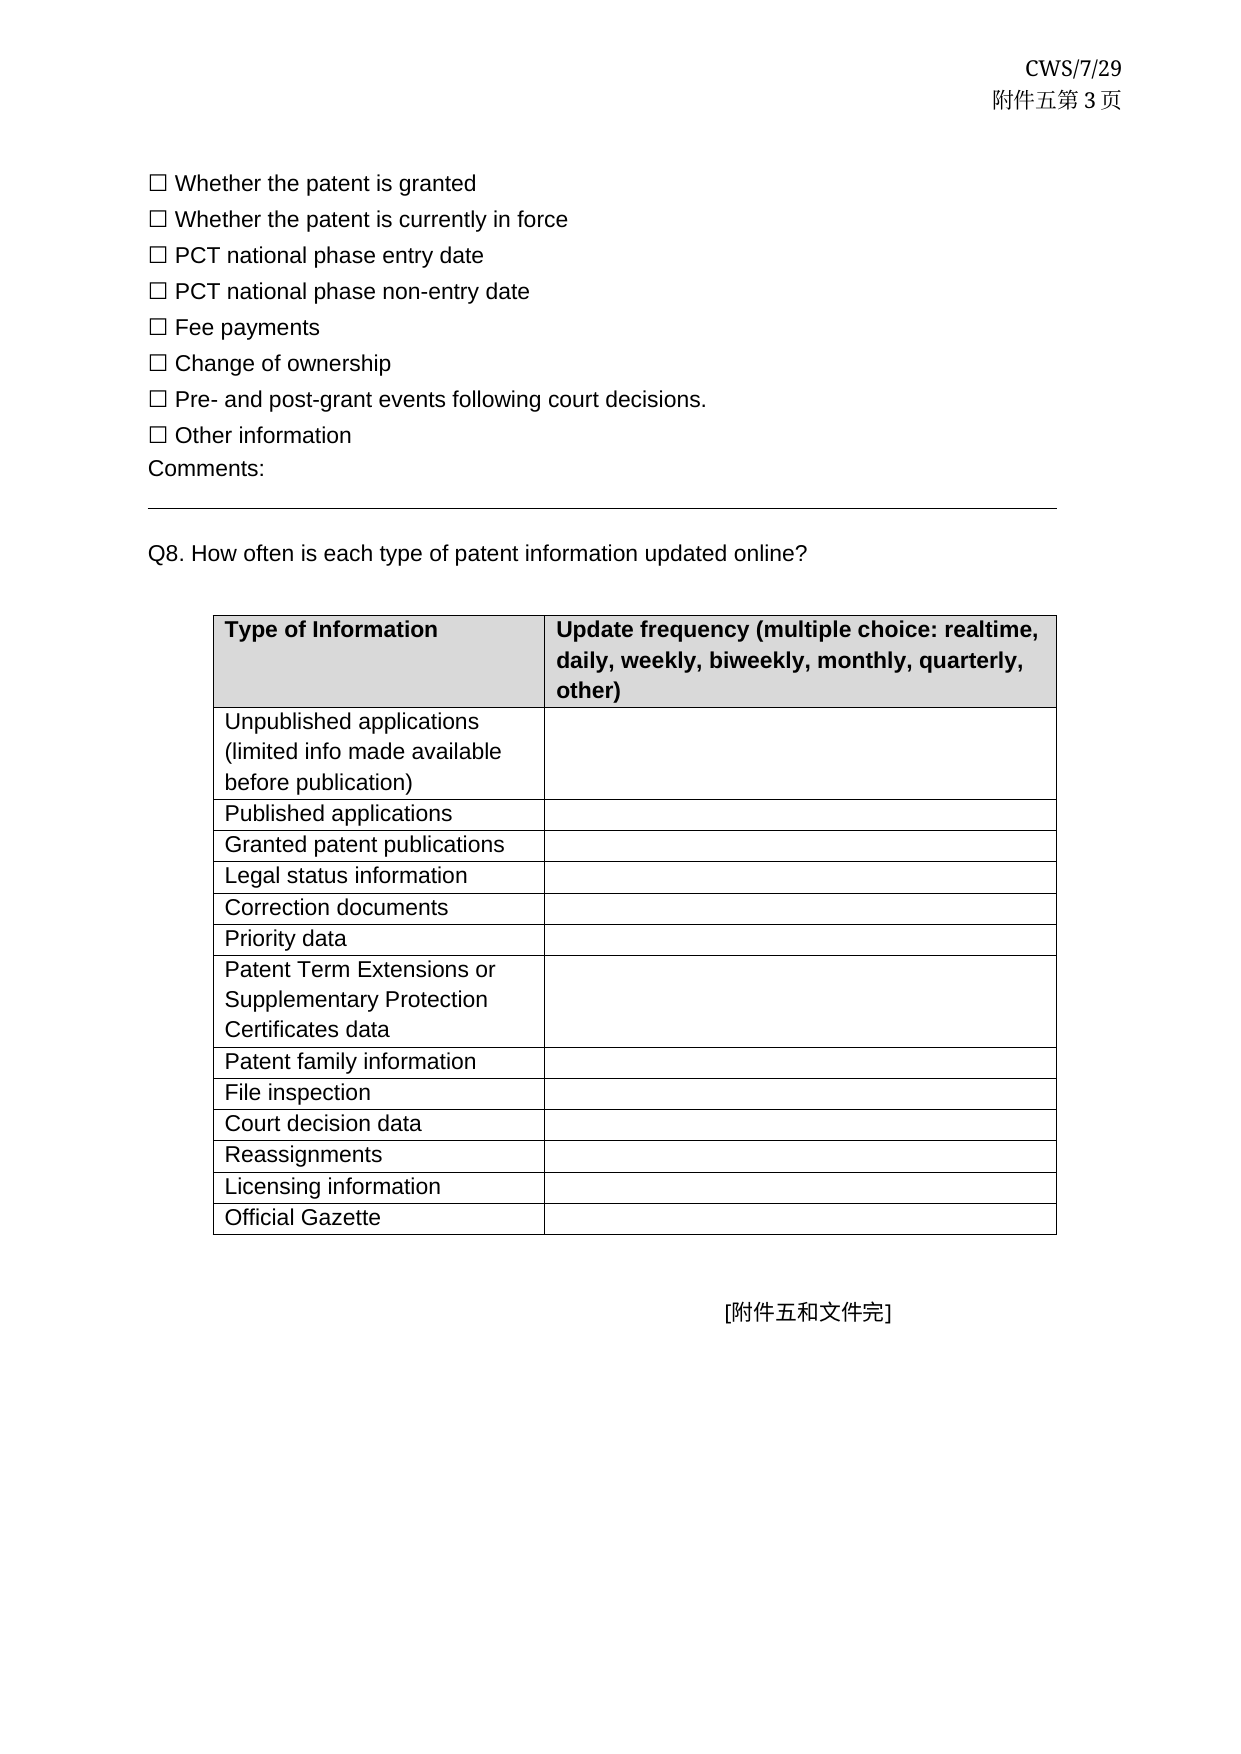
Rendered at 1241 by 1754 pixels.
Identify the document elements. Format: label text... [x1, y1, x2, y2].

table_cell Unpublished applications (limited info made available before publication) [214, 708, 544, 799]
text Whether the patent is currently in force [148, 203, 1122, 234]
table_cell [545, 1204, 1056, 1234]
text PCT national phase entry date [148, 239, 1122, 270]
table_cell [545, 1173, 1056, 1203]
table_cell Granted patent publications [214, 831, 544, 861]
table_cell Licensing information [214, 1173, 544, 1203]
table_cell Official Gazette [214, 1204, 544, 1234]
text Whether the patent is granted [148, 167, 1122, 198]
table_cell Patent Term Extensions or Supplementary Protection Certificates data [214, 956, 544, 1047]
table_cell [545, 708, 1056, 799]
text Fee payments [148, 311, 1122, 342]
table_cell [545, 1110, 1056, 1140]
table_cell Patent family information [214, 1048, 544, 1078]
table_cell File inspection [214, 1079, 544, 1109]
table_cell Published applications [214, 800, 544, 830]
table_cell [545, 831, 1056, 861]
subtitle Q8. How often is each type of patent information updated online? [148, 540, 1122, 566]
table_cell [545, 1079, 1056, 1109]
text [附件五和文件完] [724, 1292, 1122, 1327]
table_cell [545, 925, 1056, 955]
table_cell [545, 956, 1056, 1047]
text Change of ownership [148, 347, 1122, 378]
table_cell [545, 800, 1056, 830]
table_cell [545, 894, 1056, 924]
table_header Update frequency (multiple choice: realtime, daily, weekly, biweekly, monthly, quarterly, other) [545, 616, 1056, 707]
table_header Type of Information [214, 616, 544, 707]
table_cell Legal status information [214, 862, 544, 892]
text PCT national phase non-entry date [148, 275, 1122, 306]
table_cell Court decision data [214, 1110, 544, 1140]
table_cell [545, 862, 1056, 892]
text Comments: [148, 455, 1122, 481]
table_cell [545, 1048, 1056, 1078]
table_cell Reassignments [214, 1141, 544, 1172]
text Other information [148, 419, 1122, 450]
table_cell Priority data [214, 925, 544, 955]
text Pre- and post-grant events following court decisions. [148, 383, 1122, 414]
table_cell [545, 1141, 1056, 1172]
table_cell Correction documents [214, 894, 544, 924]
